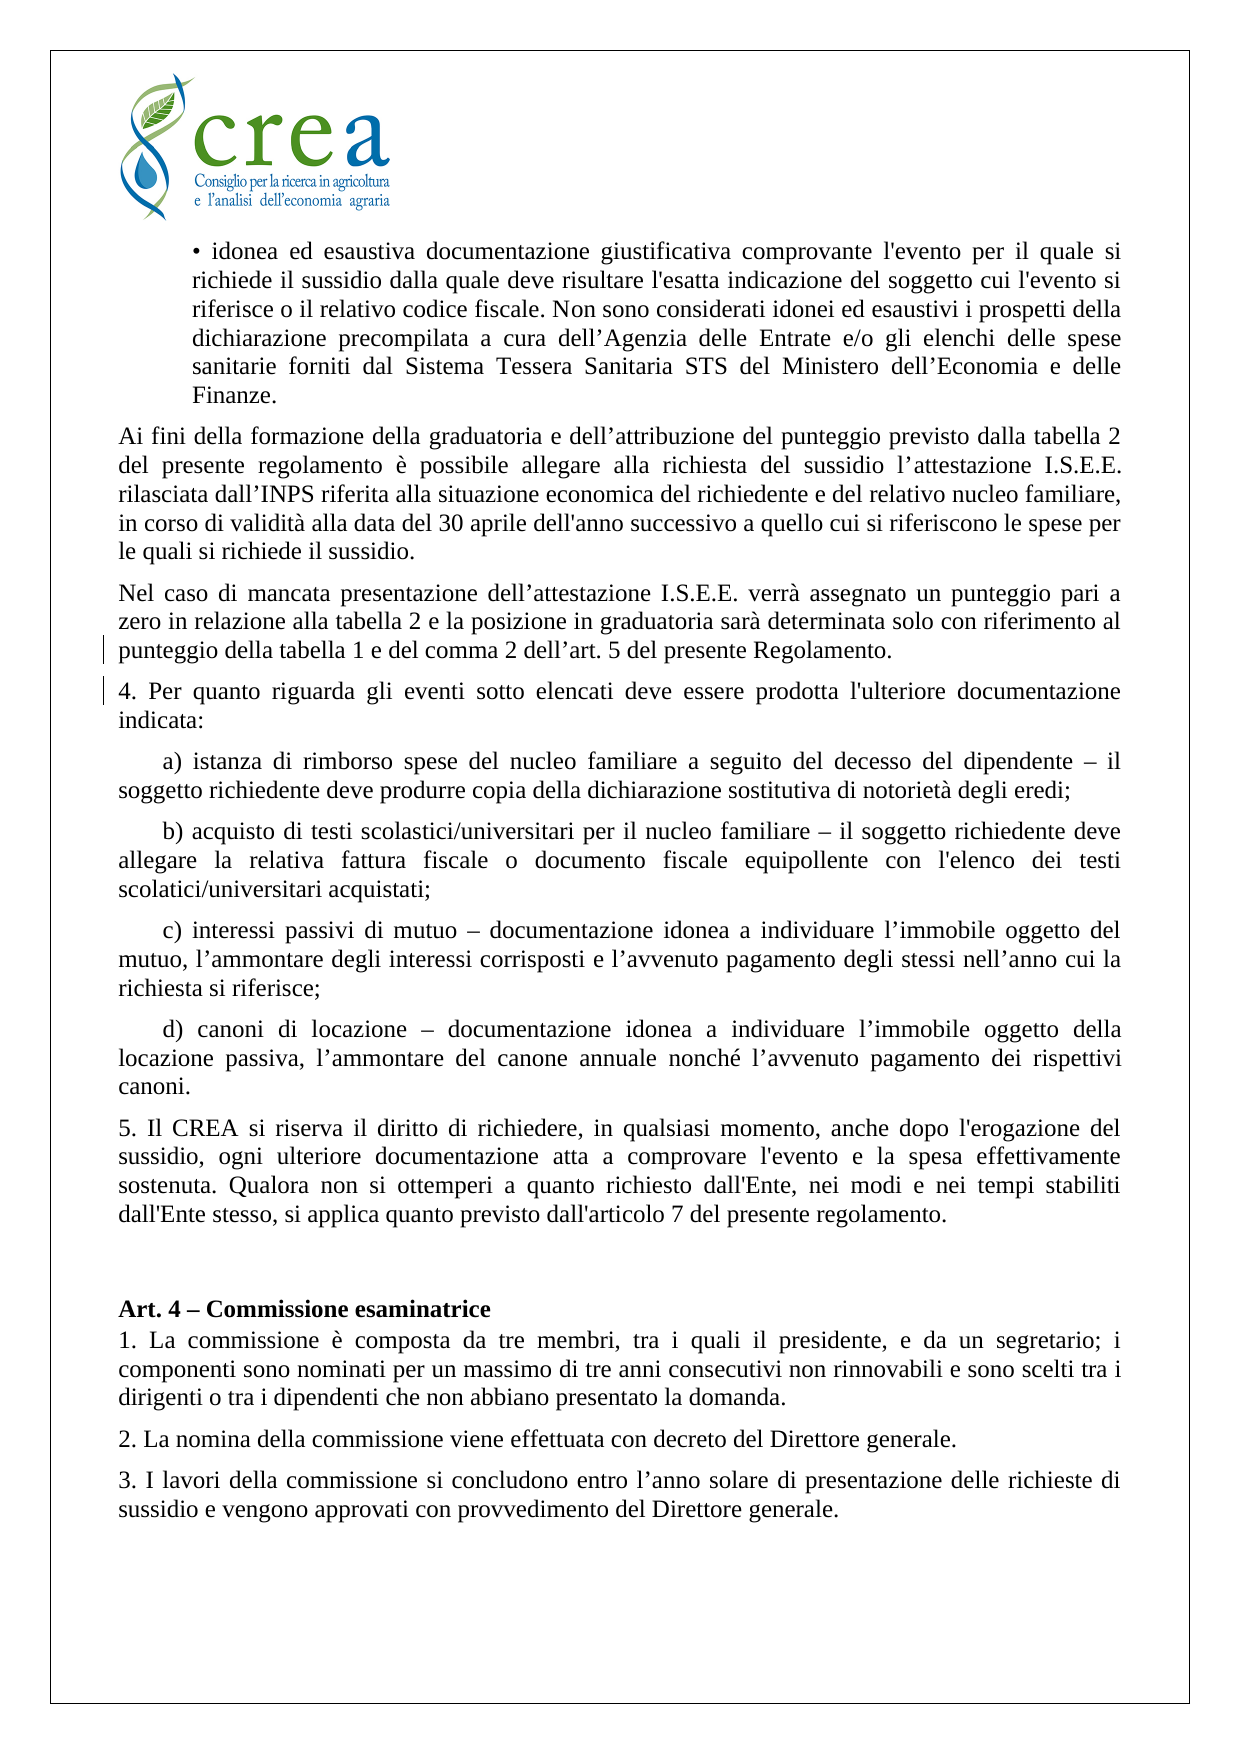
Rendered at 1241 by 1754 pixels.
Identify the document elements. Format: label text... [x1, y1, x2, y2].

text Nel caso di mancata presentazione dell’attestazione I.S.E.E. verrà assegnato un punteggio pari a zero in relazione alla tabella 2 e la posizione in graduatoria sarà determinata solo con riferimento al punteggio della tabella 1 e del comma 2 dell’art. 5 del presente Regolamento. [118, 578, 1122, 664]
text 3. I lavori della commissione si concludono entro l’anno solare di presentazione delle richieste di sussidio e vengono approvati con provvedimento del Direttore generale. [118, 1465, 1122, 1522]
picture [118, 73, 390, 221]
list a) istanza di rimborso spese del nucleo familiare a seguito del decesso del dipendente – il soggetto richiedente deve produrre copia della dichiarazione sostitutiva di notorietà degli eredi; [118, 746, 1122, 804]
text 2. La nomina della commissione viene effettuata con decreto del Direttore generale. [118, 1424, 1122, 1452]
list b) acquisto di testi scolastici/universitari per il nucleo familiare – il soggetto richiedente deve allegare la relativa fattura fiscale o documento fiscale equipollente con l'elenco dei testi scolatici/universitari acquistati; [118, 816, 1122, 903]
text 4. Per quanto riguarda gli eventi sotto elencati deve essere prodotta l'ulteriore documentazione indicata: [118, 676, 1122, 734]
text 5. Il CREA si riserva il diritto di richiedere, in qualsiasi momento, anche dopo l'erogazione del sussidio, ogni ulteriore documentazione atta a comprovare l'evento e la spesa effettivamente sostenuta. Qualora non si ottemperi a quanto richiesto dall'Ente, nei modi e nei tempi stabiliti dall'Ente stesso, si applica quanto previsto dall'articolo 7 del presente regolamento. [118, 1113, 1122, 1228]
list c) interessi passivi di mutuo – documentazione idonea a individuare l’immobile oggetto del mutuo, l’ammontare degli interessi corrisposti e l’avvenuto pagamento degli stessi nell’anno cui la richiesta si riferisce; [118, 915, 1122, 1001]
text • idonea ed esaustiva documentazione giustificativa comprovante l'evento per il quale si richiede il sussidio dalla quale deve risultare l'esatta indicazione del soggetto cui l'evento si riferisce o il relativo codice fiscale. Non sono considerati idonei ed esaustivi i prospetti della dichiarazione precompilata a cura dell’Agenzia delle Entrate e/o gli elenchi delle spese sanitarie forniti dal Sistema Tessera Sanitaria STS del Ministero dell’Economia e delle Finanze. [192, 236, 1122, 409]
text 1. La commissione è composta da tre membri, tra i quali il presidente, e da un segretario; i componenti sono nominati per un massimo di tre anni consecutivi non rinnovabili e sono scelti tra i dirigenti o tra i dipendenti che non abbiano presentato la domanda. [118, 1325, 1122, 1411]
list d) canoni di locazione – documentazione idonea a individuare l’immobile oggetto della locazione passiva, l’ammontare del canone annuale nonché l’avvenuto pagamento dei rispettivi canoni. [118, 1014, 1122, 1100]
subtitle Art. 4 – Commissione esaminatrice [118, 1294, 1122, 1323]
text Ai fini della formazione della graduatoria e dell’attribuzione del punteggio previsto dalla tabella 2 del presente regolamento è possibile allegare alla richiesta del sussidio l’attestazione I.S.E.E. rilasciata dall’INPS riferita alla situazione economica del richiedente e del relativo nucleo familiare, in corso di validità alla data del 30 aprile dell'anno successivo a quello cui si riferiscono le spese per le quali si richiede il sussidio. [118, 421, 1122, 565]
